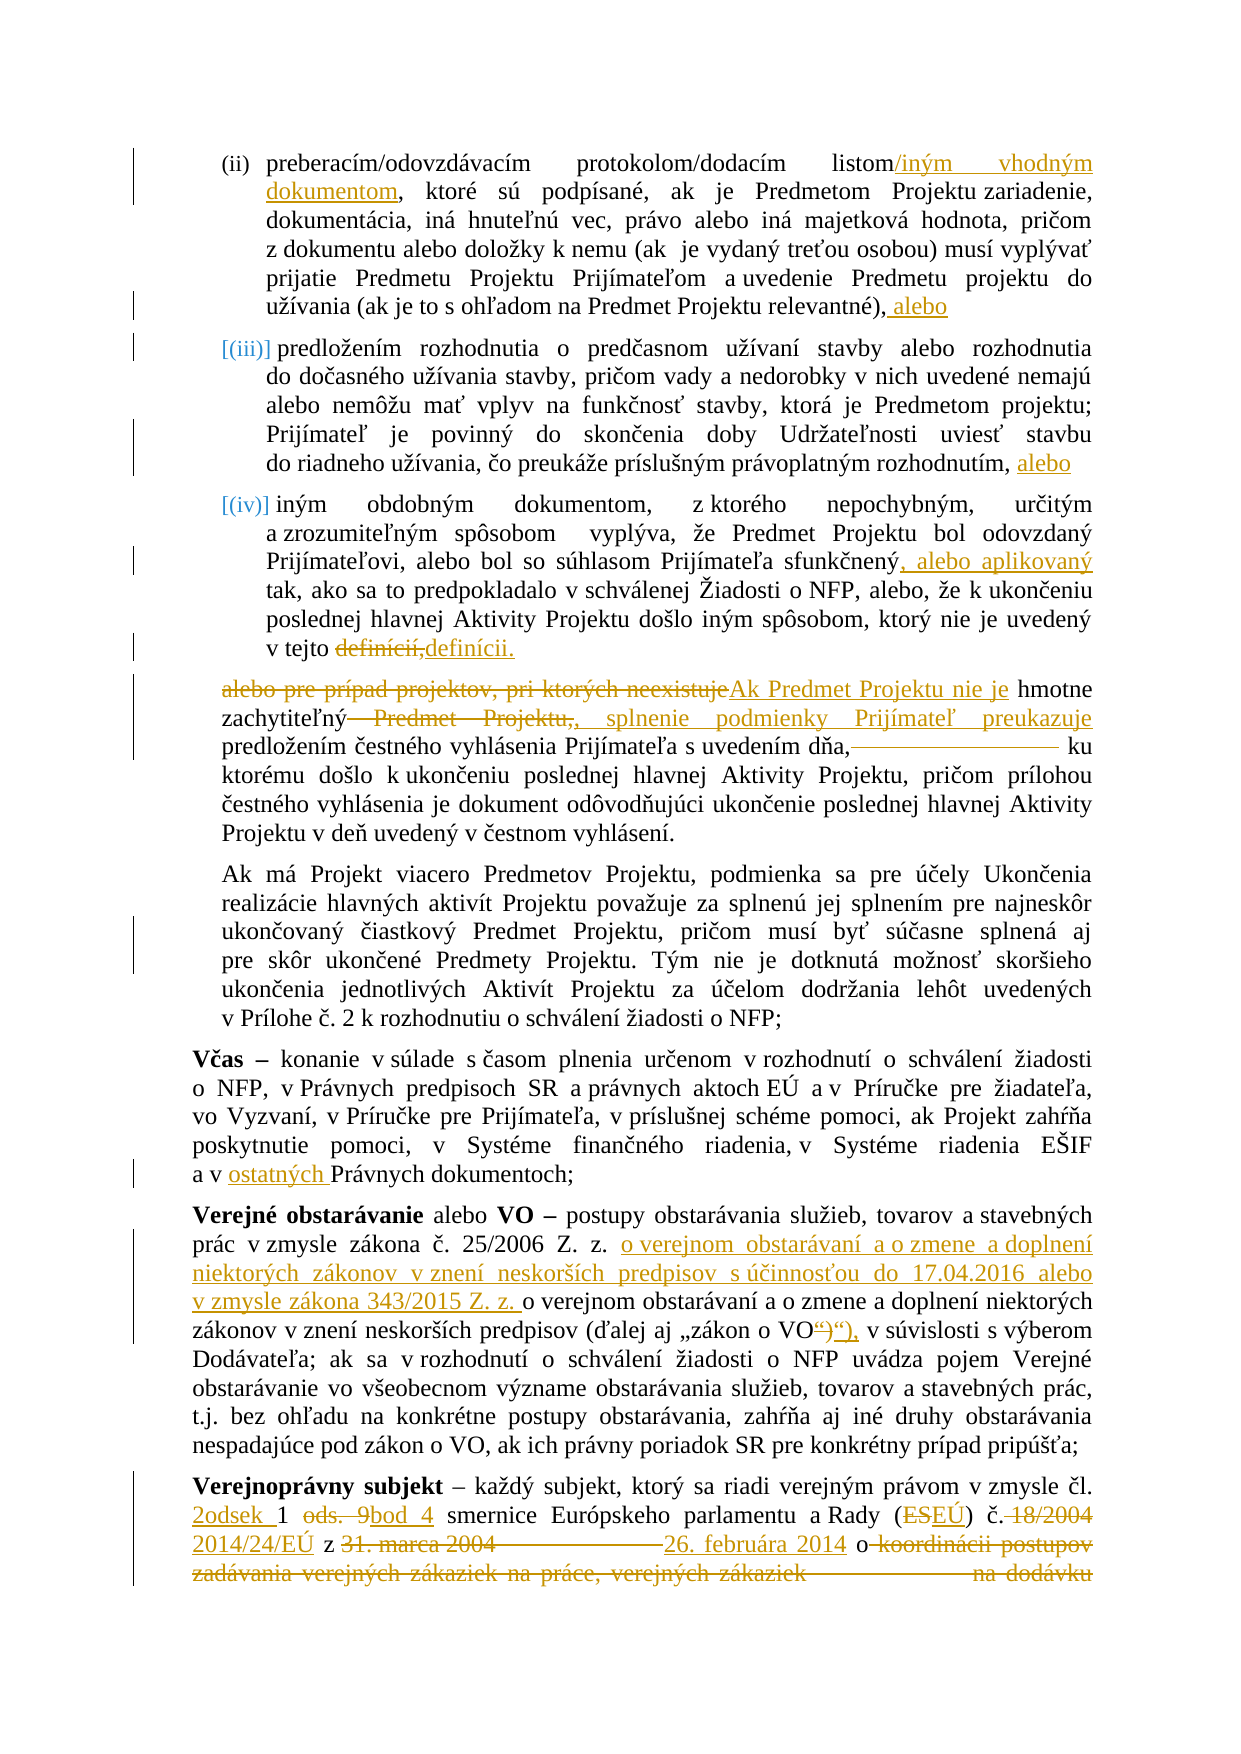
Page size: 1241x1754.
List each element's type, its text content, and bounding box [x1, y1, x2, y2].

list iným obdobným dokumentom, z ktorého nepochybným, určitým a zrozumiteľným spôsobom vyplýva, že Predmet Projektu bol odovzdaný Prijímateľovi, alebo bol so súhlasom Prijímateľa sfunkčnený tak, ako sa to predpokladalo v schválenej Žiadosti o NFP, alebo, že k ukončeniu poslednej hlavnej Aktivity Projektu došlo iným spôsobom, ktorý nie je uvedený v tejto [221, 489, 1093, 661]
text Verejné obstarávanie alebo VO – postupy obstarávania služieb, tovarov a stavebných prác v zmysle zákona č. 25/2006 Z. z. o verejnom obstarávaní a o zmene a doplnení niektorých zákonov v znení neskorších predpisov (ďalej aj „zákon o VO v súvislosti s výberom Dodávateľa; ak sa v rozhodnutí o schválení žiadosti o NFP uvádza pojem Verejné obstarávanie vo všeobecnom význame obstarávania služieb, tovarov a stavebných prác, t.j. bez ohľadu na konkrétne postupy obstarávania, zahŕňa aj iné druhy obstarávania nespadajúce pod zákon o VO, ak ich právny poriadok SR pre konkrétny prípad pripúšťa; [192, 1284, 1093, 1459]
text Verejné obstarávanie alebo VO – postupy obstarávania služieb, tovarov a stavebných prác v zmysle zákona č. 25/2006 Z. z. o verejnom obstarávaní a o zmene a doplnení niektorých zákonov v znení neskorších predpisov (ďalej aj „zákon o VO v súvislosti s výberom Dodávateľa; ak sa v rozhodnutí o schválení žiadosti o NFP uvádza pojem Verejné obstarávanie vo všeobecnom význame obstarávania služieb, tovarov a stavebných prác, t.j. bez ohľadu na konkrétne postupy obstarávania, zahŕňa aj iné druhy obstarávania nespadajúce pod zákon o VO, ak ich právny poriadok SR pre konkrétny prípad pripúšťa; [192, 1200, 1093, 1283]
list Včas – konanie v súlade s časom plnenia určenom v rozhodnutí o schválení žiadosti o NFP, v Právnych predpisoch SR a právnych aktoch EÚ a v Príručke pre žiadateľa, vo Vyzvaní, v Príručke pre Prijímateľa, v príslušnej schéme pomoci, ak Projekt zahŕňa poskytnutie pomoci, v Systéme finančného riadenia, v Systéme riadenia EŠIF a v Právnych dokumentoch; [192, 1044, 1093, 1188]
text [192, 1471, 1093, 1573]
list predložením rozhodnutia o predčasnom užívaní stavby alebo rozhodnutia do dočasného užívania stavby, pričom vady a nedorobky v nich uvedené nemajú alebo nemôžu mať vplyv na funkčnosť stavby, ktorá je Predmetom projektu; Prijímateľ je povinný do skončenia doby Udržateľnosti uviesť stavbu do riadneho užívania, čo preukáže príslušným právoplatným rozhodnutím, [221, 333, 1093, 476]
list preberacím/odovzdávacím protokolom/dodacím listom, ktoré sú podpísané, ak je Predmetom Projektu zariadenie, dokumentácia, iná hnuteľnú vec, právo alebo iná majetková hodnota, pričom z dokumentu alebo doložky k nemu (ak je vydaný treťou osobou) musí vyplývať prijatie Predmetu Projektu Prijímateľom a uvedenie Predmetu projektu do užívania (ak je to s ohľadom na Predmet Projektu relevantné), [221, 148, 1093, 320]
text Ak má Projekt viacero Predmetov Projektu, podmienka sa pre účely Ukončenia realizácie hlavných aktivít Projektu považuje za splnenú jej splnením pre najneskôr ukončovaný čiastkový Predmet Projektu, pričom musí byť súčasne splnená aj pre skôr ukončené Predmety Projektu. Tým nie je dotknutá možnosť skoršieho ukončenia jednotlivých Aktivít Projektu za účelom dodržania lehôt uvedených v Prílohe č. 2 k rozhodnutiu o schválení žiadosti o NFP; [221, 859, 1093, 1031]
text hmotne zachytiteľný predložením čestného vyhlásenia Prijímateľa s uvedením dňa, ku ktorému došlo k ukončeniu poslednej hlavnej Aktivity Projektu, pričom prílohou čestného vyhlásenia je dokument odôvodňujúci ukončenie poslednej hlavnej Aktivity Projektu v deň uvedený v čestnom vyhlásení. [221, 674, 1093, 846]
